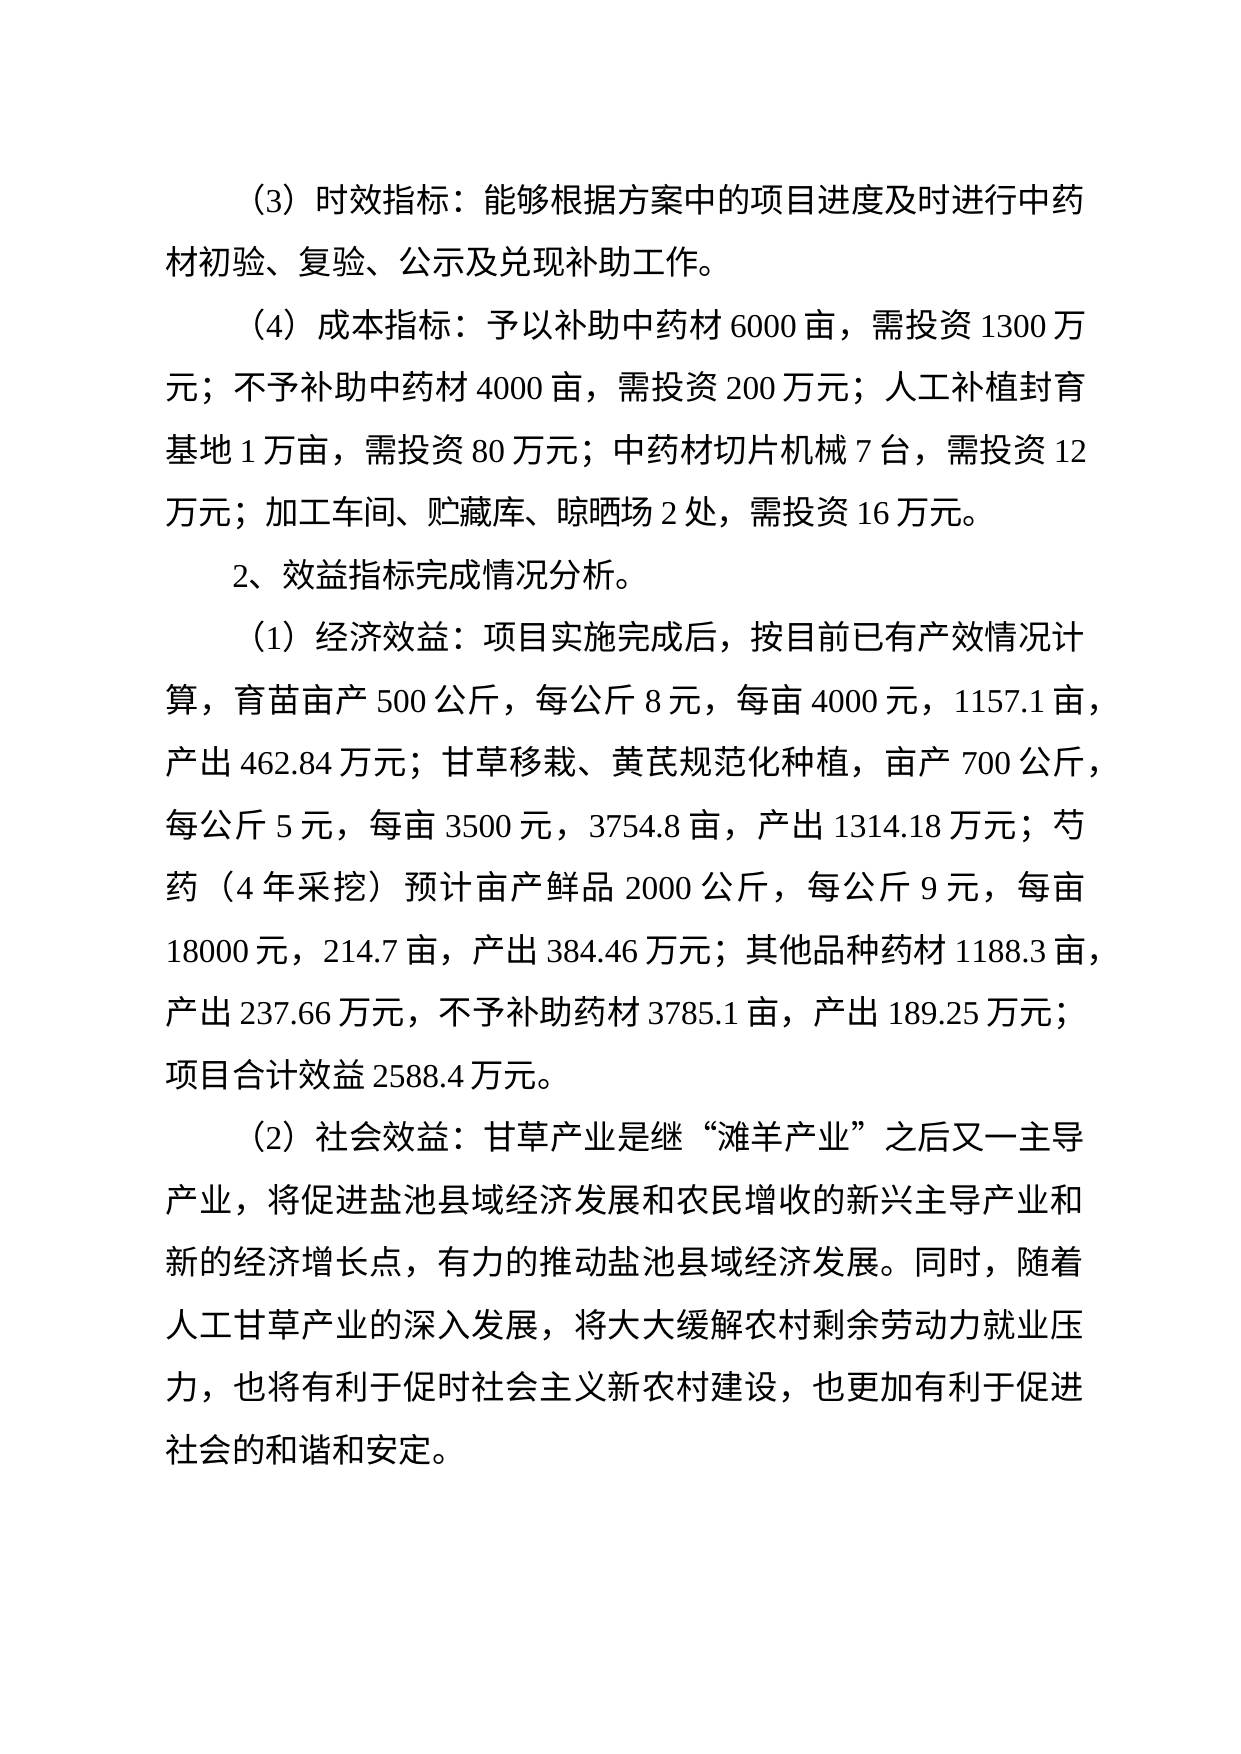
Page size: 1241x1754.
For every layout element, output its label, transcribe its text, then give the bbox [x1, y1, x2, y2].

text （1）经济效益：项目实施完成后，按目前已有产效情况计算，育苗亩产500公斤，每公斤8元，每亩4000元，1157.1亩，产出462.84万元；甘草移栽、黄芪规范化种植，亩产700公斤，每公斤5元，每亩3500元，3754.8亩，产出1314.18万元；芍药（4年采挖）预计亩产鲜品2000公斤，每公斤9元，每亩18000元，214.7亩，产出384.46万元；其他品种药材1188.3亩，产出237.66万元，不予补助药材3785.1亩，产出189.25万元；项目合计效益2588.4万元。 [165, 599, 1087, 1099]
text 2、效益指标完成情况分析。 [165, 537, 1087, 599]
text （4）成本指标：予以补助中药材6000亩，需投资1300万元；不予补助中药材4000亩，需投资200万元；人工补植封育基地1万亩，需投资80万元；中药材切片机械7台，需投资12万元；加工车间、贮藏库、晾晒场2处，需投资16万元。 [165, 287, 1087, 537]
text （3）时效指标：能够根据方案中的项目进度及时进行中药材初验、复验、公示及兑现补助工作。 [165, 162, 1087, 287]
text （2）社会效益：甘草产业是继“滩羊产业”之后又一主导产业，将促进盐池县域经济发展和农民增收的新兴主导产业和新的经济增长点，有力的推动盐池县域经济发展。同时，随着人工甘草产业的深入发展，将大大缓解农村剩余劳动力就业压力，也将有利于促时社会主义新农村建设，也更加有利于促进社会的和谐和安定。 [165, 1099, 1087, 1474]
